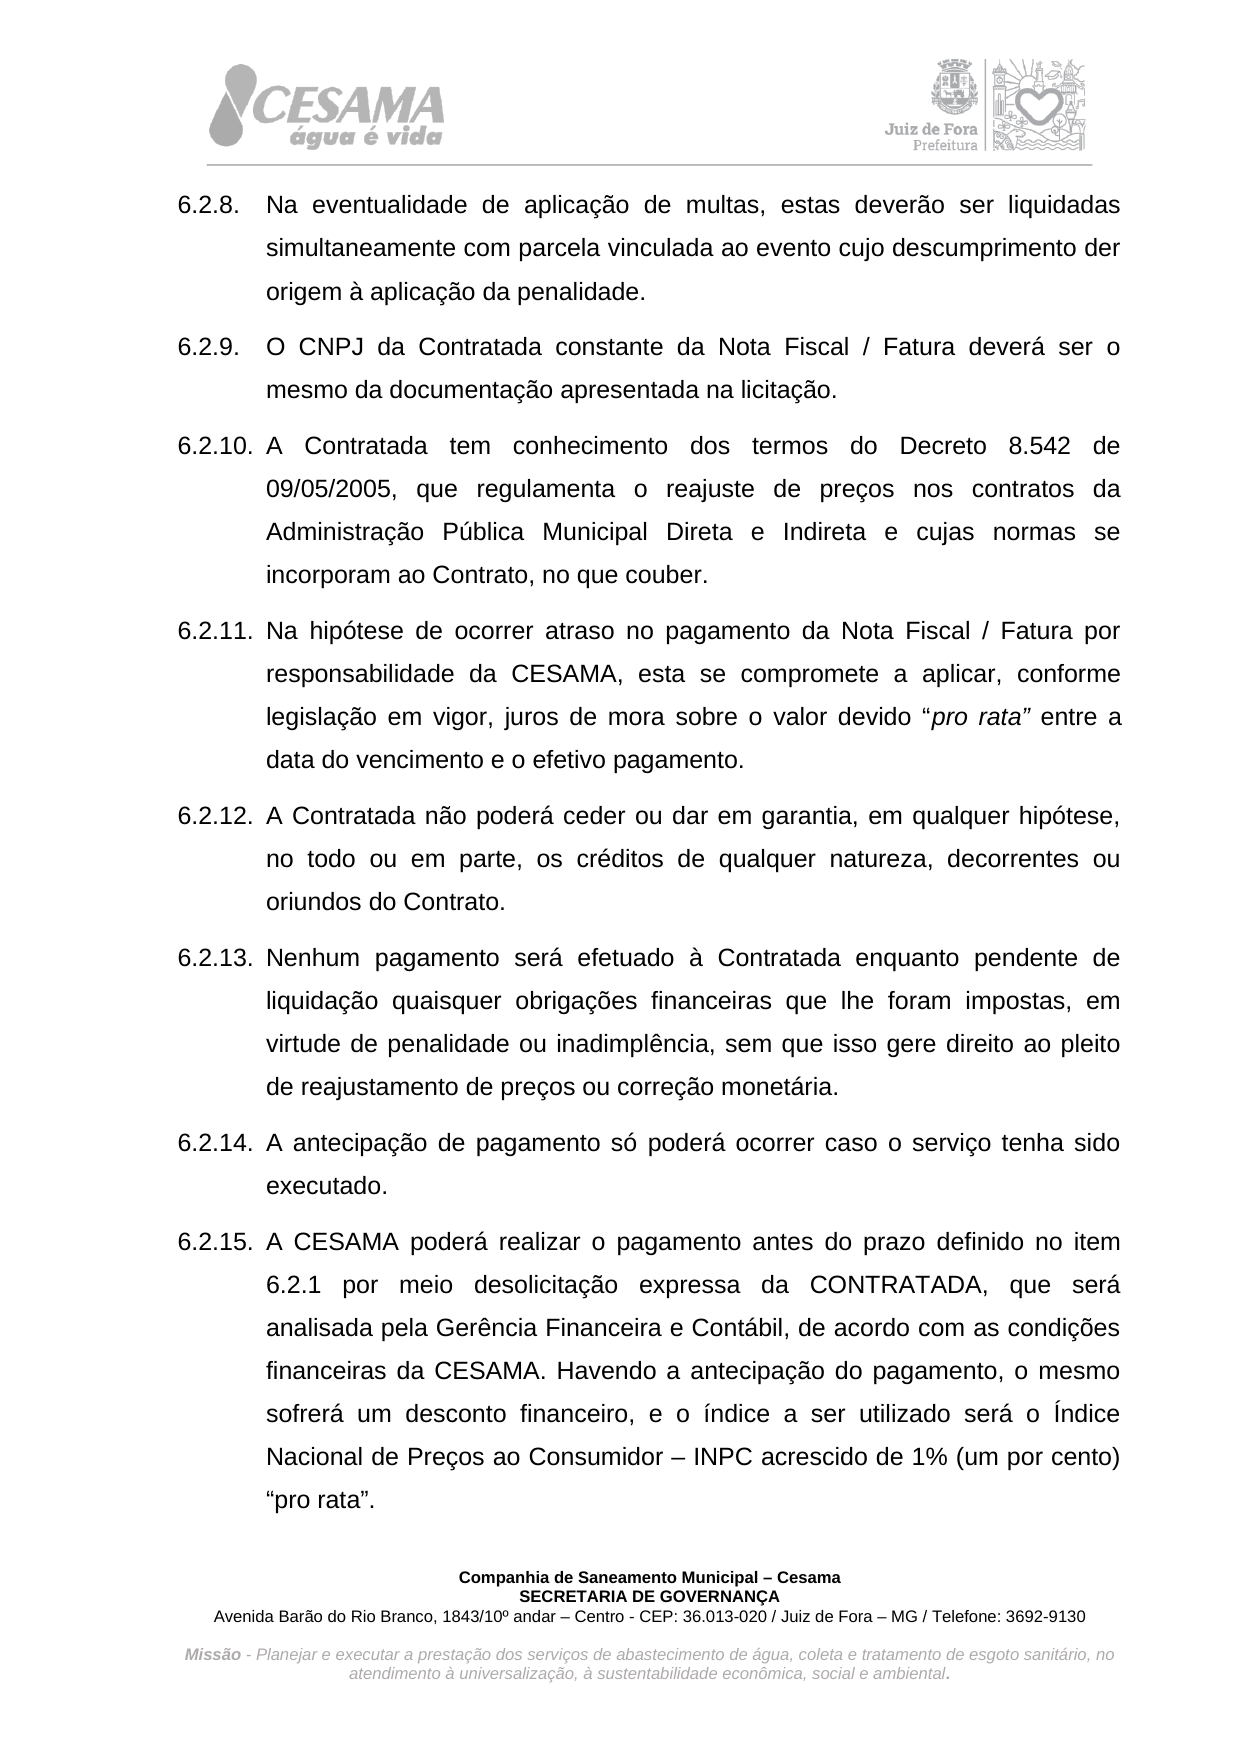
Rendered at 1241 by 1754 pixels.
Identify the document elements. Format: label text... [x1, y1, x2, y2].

list Na hipótese de ocorrer atraso no pagamento da Nota Fiscal / Fatura por responsabilidade da CESAMA, esta se compromete a aplicar, conforme legislação em vigor, juros de mora sobre o valor devido “pro rata” entre a data do vencimento e o efetivo pagamento. [177, 616, 1122, 774]
list O CNPJ da Contratada constante da Nota Fiscal / Fatura deverá ser o mesmo da documentação apresentada na licitação. [177, 332, 1122, 404]
list A CESAMA poderá realizar o pagamento antes do prazo definido no item 6.2.1 por meio desolicitação expressa da CONTRATADA, que será analisada pela Gerência Financeira e Contábil, de acordo com as condições financeiras da CESAMA. Havendo a antecipação do pagamento, o mesmo sofrerá um desconto financeiro, e o índice a ser utilizado será o Índice Nacional de Preços ao Consumidor – INPC acrescido de 1% (um por cento) “pro rata”. [177, 1227, 1122, 1514]
list A Contratada tem conhecimento dos termos do Decreto 8.542 de 09/05/2005, que regulamenta o reajuste de preços nos contratos da Administração Pública Municipal Direta e Indireta e cujas normas se incorporam ao Contrato, no que couber. [177, 431, 1122, 589]
list A Contratada não poderá ceder ou dar em garantia, em qualquer hipótese, no todo ou em parte, os créditos de qualquer natureza, decorrentes ou oriundos do Contrato. [177, 801, 1122, 916]
picture [206, 59, 1093, 166]
list Nenhum pagamento será efetuado à Contratada enquanto pendente de liquidação quaisquer obrigações financeiras que lhe foram impostas, em virtude de penalidade ou inadimplência, sem que isso gere direito ao pleito de reajustamento de preços ou correção monetária. [177, 943, 1122, 1101]
list Na eventualidade de aplicação de multas, estas deverão ser liquidadas simultaneamente com parcela vinculada ao evento cujo descumprimento der origem à aplicação da penalidade. [177, 190, 1122, 305]
list A antecipação de pagamento só poderá ocorrer caso o serviço tenha sido executado. [177, 1128, 1122, 1200]
